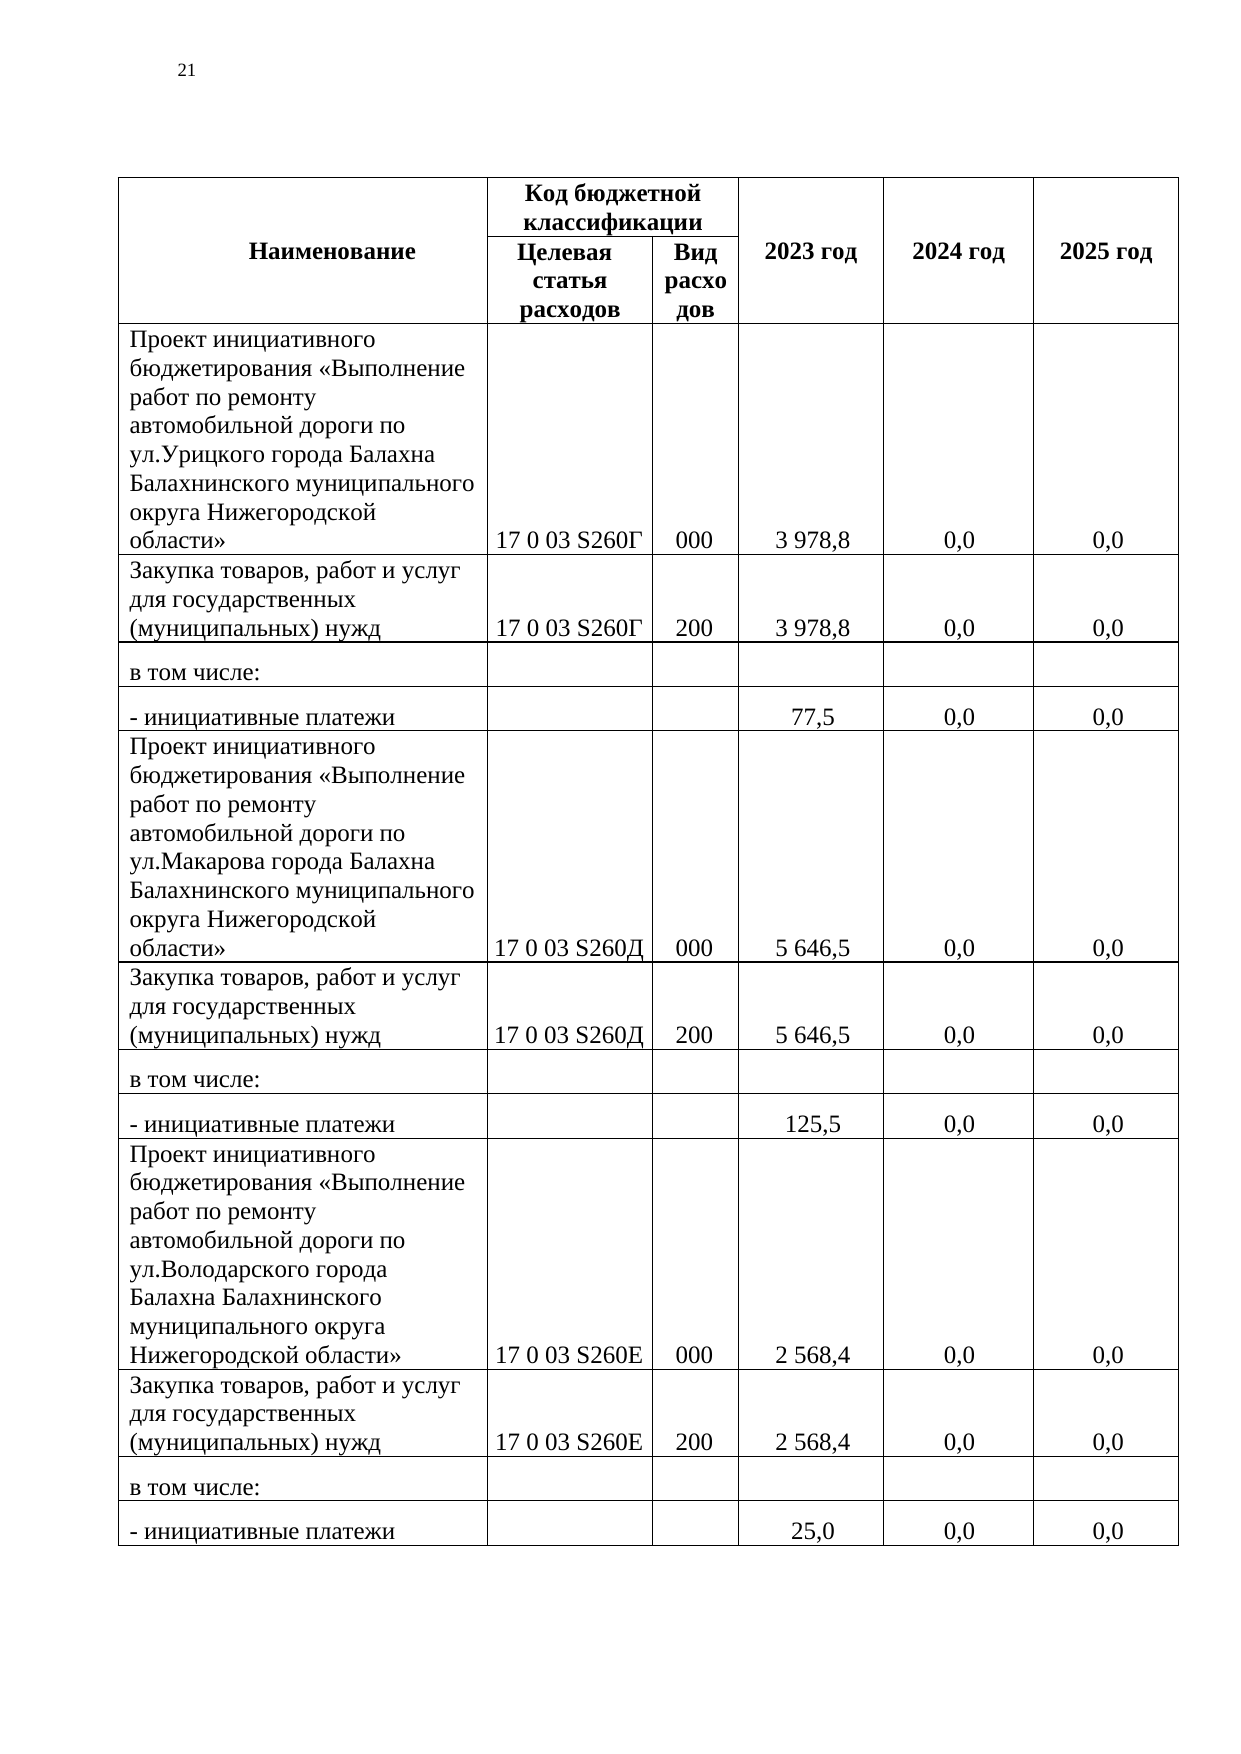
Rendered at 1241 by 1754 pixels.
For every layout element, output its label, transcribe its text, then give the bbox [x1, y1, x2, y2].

table_cell 0,0 [1034, 324, 1178, 554]
table_cell 0,0 [1034, 1501, 1178, 1545]
table_header 2025 год [1034, 178, 1178, 323]
table_cell 0,0 [884, 1139, 1033, 1369]
table_cell 0,0 [884, 555, 1033, 641]
table_cell 25,0 [739, 1501, 883, 1545]
table_cell [739, 1457, 883, 1500]
table_cell в том числе: [119, 643, 487, 686]
table_cell 2 568,4 [739, 1370, 883, 1456]
table_cell 0,0 [1034, 555, 1178, 641]
table_cell 0,0 [1034, 687, 1178, 730]
table_cell [488, 687, 652, 730]
table_cell 0,0 [884, 1501, 1033, 1545]
table_cell [653, 687, 738, 730]
table_cell 17 0 03 S260Д [488, 731, 652, 961]
table_header Код бюджетной классификации [488, 178, 738, 236]
table_cell Целевая статья расходов [488, 237, 652, 323]
table_cell 0,0 [884, 324, 1033, 554]
table_header 2023 год [739, 178, 883, 323]
table_cell 000 [653, 324, 738, 554]
table_cell [884, 1050, 1033, 1093]
table_cell [884, 1457, 1033, 1500]
table_cell [488, 1501, 652, 1545]
table_cell 0,0 [884, 963, 1033, 1049]
table_cell 125,5 [739, 1094, 883, 1138]
table_cell Проект инициативного бюджетирования «Выполнение работ по ремонту автомобильной дороги по ул.Володарского города Балахна Балахнинского муниципального округа Нижегородской области» [119, 1139, 487, 1369]
table_cell Закупка товаров, работ и услуг для государственных (муниципальных) нужд [119, 1370, 487, 1456]
table_cell 3 978,8 [739, 555, 883, 641]
table_cell Закупка товаров, работ и услуг для государственных (муниципальных) нужд [119, 555, 487, 641]
table_cell 5 646,5 [739, 731, 883, 961]
table_cell 3 978,8 [739, 324, 883, 554]
table_cell 000 [653, 731, 738, 961]
table_cell 0,0 [1034, 1370, 1178, 1456]
table_cell Проект инициативного бюджетирования «Выполнение работ по ремонту автомобильной дороги по ул.Макарова города Балахна Балахнинского муниципального округа Нижегородской области» [119, 731, 487, 961]
table_cell 0,0 [884, 1370, 1033, 1456]
table_cell [739, 1050, 883, 1093]
table_header 2024 год [884, 178, 1033, 323]
table_cell в том числе: [119, 1050, 487, 1093]
table_cell 0,0 [1034, 1139, 1178, 1369]
table_cell [653, 1050, 738, 1093]
table_cell 17 0 03 S260Г [488, 324, 652, 554]
table_cell 2 568,4 [739, 1139, 883, 1369]
table_cell - инициативные платежи [119, 687, 487, 730]
table_cell 0,0 [884, 1094, 1033, 1138]
table_cell 200 [653, 963, 738, 1049]
table_cell [653, 643, 738, 686]
table_cell [488, 643, 652, 686]
table_cell [488, 1094, 652, 1138]
table_cell 17 0 03 S260Е [488, 1139, 652, 1369]
table_cell Закупка товаров, работ и услуг для государственных (муниципальных) нужд [119, 963, 487, 1049]
table_cell 000 [653, 1139, 738, 1369]
table_cell 0,0 [1034, 1094, 1178, 1138]
table_cell [739, 643, 883, 686]
table_cell [1034, 1457, 1178, 1500]
table_cell [653, 1094, 738, 1138]
table_cell 77,5 [739, 687, 883, 730]
table_cell [1034, 1050, 1178, 1093]
table_cell 5 646,5 [739, 963, 883, 1049]
table_cell [653, 1457, 738, 1500]
table_cell 0,0 [1034, 731, 1178, 961]
table_cell - инициативные платежи [119, 1094, 487, 1138]
table_cell 0,0 [884, 731, 1033, 961]
table_cell 200 [653, 555, 738, 641]
table_cell Вид расходов [653, 237, 738, 323]
table_cell Проект инициативного бюджетирования «Выполнение работ по ремонту автомобильной дороги по ул.Урицкого города Балахна Балахнинского муниципального округа Нижегородской области» [119, 324, 487, 554]
table_cell [653, 1501, 738, 1545]
table_cell - инициативные платежи [119, 1501, 487, 1545]
table_cell 17 0 03 S260Г [488, 555, 652, 641]
table_cell 0,0 [1034, 963, 1178, 1049]
table_cell [884, 643, 1033, 686]
table_header Наименование [119, 178, 487, 323]
table_cell 0,0 [884, 687, 1033, 730]
table_cell 200 [653, 1370, 738, 1456]
table_cell в том числе: [119, 1457, 487, 1500]
table_cell 17 0 03 S260Е [488, 1370, 652, 1456]
table_cell [488, 1050, 652, 1093]
table_cell [488, 1457, 652, 1500]
table_cell [1034, 643, 1178, 686]
table_cell 17 0 03 S260Д [488, 963, 652, 1049]
